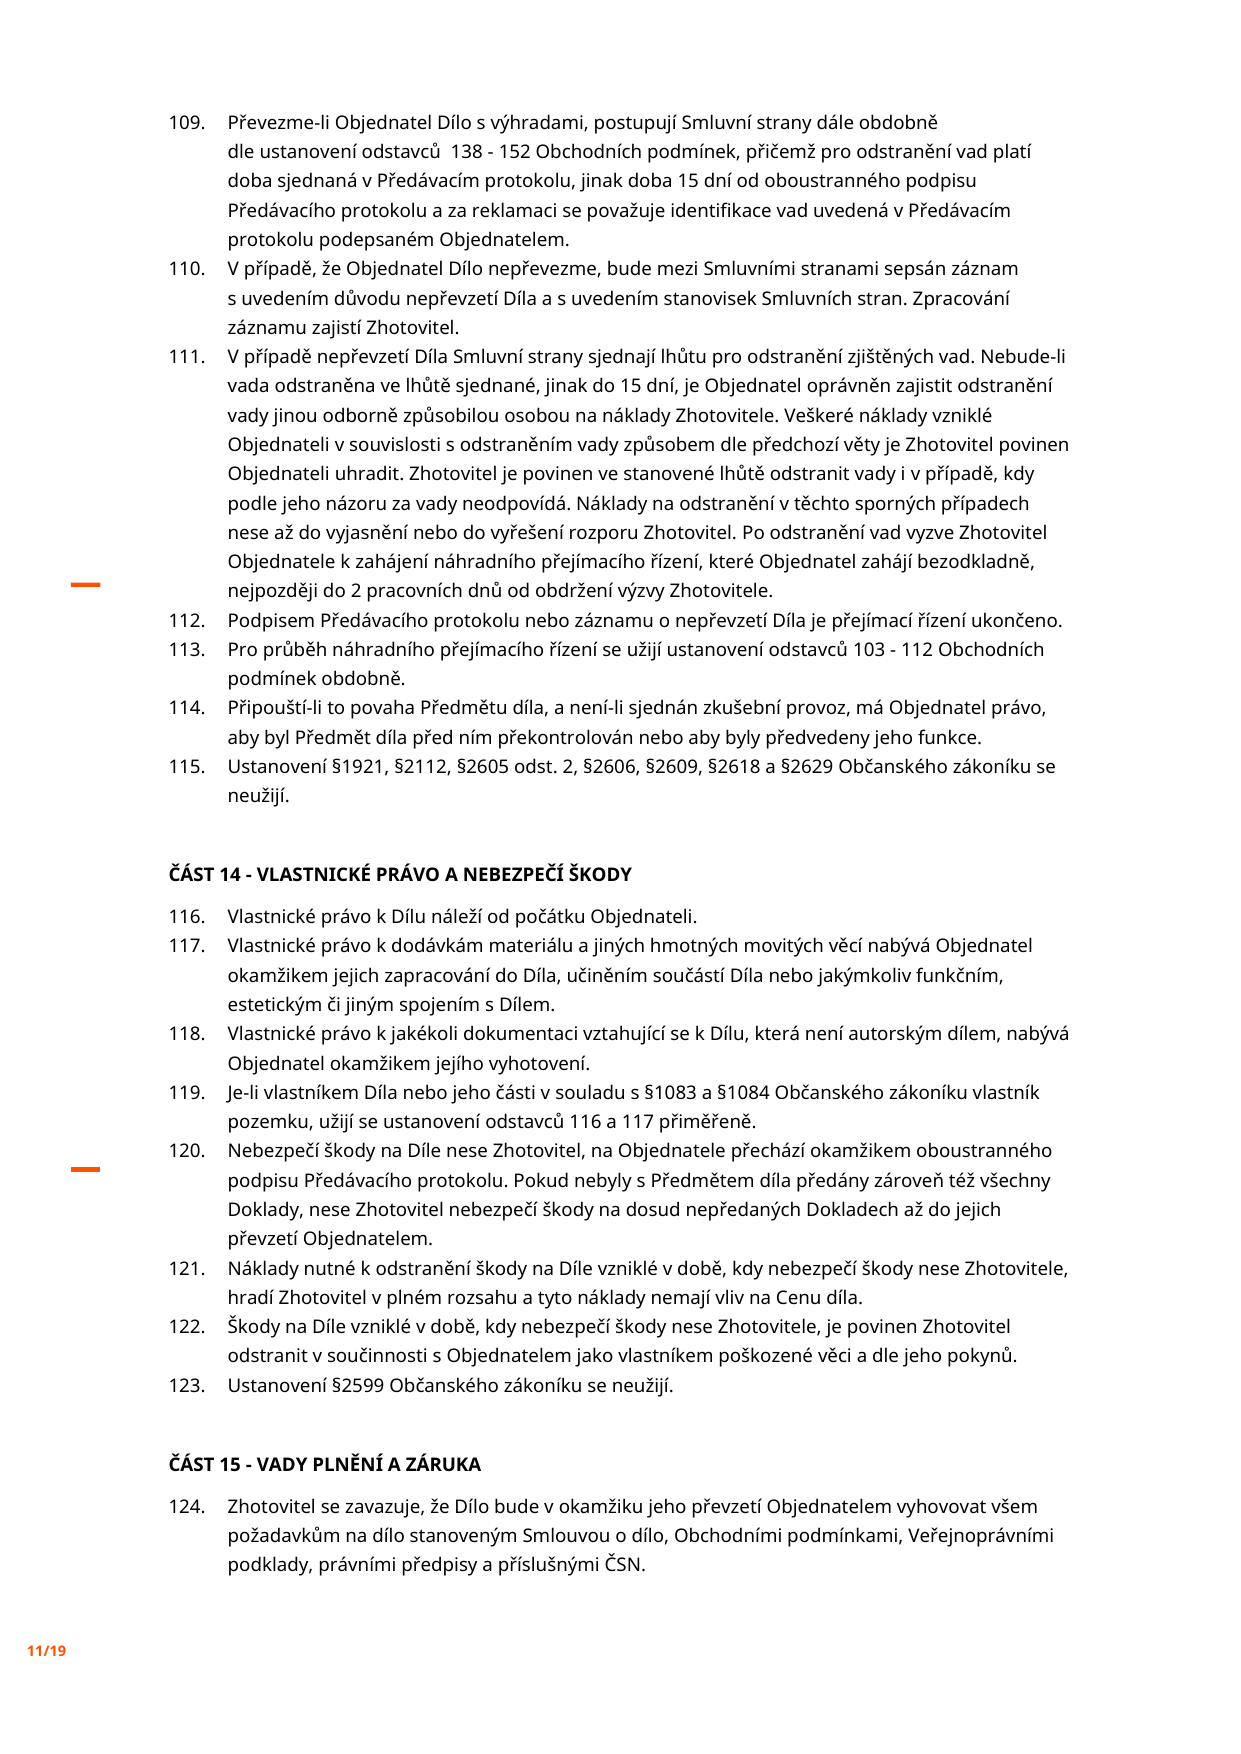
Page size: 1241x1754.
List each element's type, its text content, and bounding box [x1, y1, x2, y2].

list Pro průběh náhradního přejímacího řízení se užijí ustanovení odstavců 103 - 112 Obchodních podmínek obdobně. [168, 636, 1072, 691]
list Ustanovení §1921, §2112, §2605 odst. 2, §2606, §2609, §2618 a §2629 Občanského zákoníku se neužijí. [168, 753, 1072, 808]
list Zhotovitel se zavazuje, že Dílo bude v okamžiku jeho převzetí Objednatelem vyhovovat všem požadavkům na dílo stanoveným Smlouvou o dílo, Obchodními podmínkami, Veřejnoprávními podklady, právními předpisy a příslušnými ČSN. [168, 1493, 1072, 1577]
list Připouští-li to povaha Předmětu díla, a není-li sjednán zkušební provoz, má Objednatel právo, aby byl Předmět díla před ním překontrolován nebo aby byly předvedeny jeho funkce. [168, 695, 1072, 749]
list Vlastnické právo k jakékoli dokumentaci vztahující se k Dílu, která není autorským dílem, nabývá Objednatel okamžikem jejího vyhotovení. [168, 1021, 1072, 1075]
list Je-li vlastníkem Díla nebo jeho části v souladu s §1083 a §1084 Občanského zákoníku vlastník pozemku, užijí se ustanovení odstavců 116 a 117 přiměřeně. [168, 1079, 1072, 1134]
list Vlastnické právo k dodávkám materiálu a jiných hmotných movitých věcí nabývá Objednatel okamžikem jejich zapracování do Díla, učiněním součástí Díla nebo jakýmkoliv funkčním, estetickým či jiným spojením s Dílem. [168, 933, 1072, 1017]
list Podpisem Předávacího protokolu nebo záznamu o nepřevzetí Díla je přejímací řízení ukončeno. [168, 607, 1072, 632]
list V případě nepřevzetí Díla Smluvní strany sjednají lhůtu pro odstranění zjištěných vad. Nebude-li vada odstraněna ve lhůtě sjednané, jinak do 15 dní, je Objednatel oprávněn zajistit odstranění vady jinou odborně způsobilou osobou na náklady Zhotovitele. Veškeré náklady vzniklé Objednateli v souvislosti s odstraněním vady způsobem dle předchozí věty je Zhotovitel povinen Objednateli uhradit. Zhotovitel je povinen ve stanovené lhůtě odstranit vady i v případě, kdy podle jeho názoru za vady neodpovídá. Náklady na odstranění v těchto sporných případech nese až do vyjasnění nebo do vyřešení rozporu Zhotovitel. Po odstranění vad vyzve Zhotovitel Objednatele k zahájení náhradního přejímacího řízení, které Objednatel zahájí bezodkladně, nejpozději do 2 pracovních dnů od obdržení výzvy Zhotovitele. [168, 343, 1072, 603]
list Ustanovení §2599 Občanského zákoníku se neužijí. [168, 1372, 1072, 1397]
list VADY PLNĚNÍ A ZÁRUKA [168, 1451, 1072, 1477]
list Nebezpečí škody na Díle nese Zhotovitel, na Objednatele přechází okamžikem oboustranného podpisu Předávacího protokolu. Pokud nebyly s Předmětem díla předány zároveň též všechny Doklady, nese Zhotovitel nebezpečí škody na dosud nepředaných Dokladech až do jejich převzetí Objednatelem. [168, 1138, 1072, 1251]
list Převezme-li Objednatel Dílo s výhradami, postupují Smluvní strany dále obdobně dle ustanovení odstavců 138 - 152 Obchodních podmínek, přičemž pro odstranění vad platí doba sjednaná v Předávacím protokolu, jinak doba 15 dní od oboustranného podpisu Předávacího protokolu a za reklamaci se považuje identifikace vad uvedená v Předávacím protokolu podepsaném Objednatelem. [168, 109, 1072, 252]
list VLASTNICKÉ PRÁVO A NEBEZPEČÍ ŠKODY [168, 862, 1072, 887]
list Náklady nutné k odstranění škody na Díle vzniklé v době, kdy nebezpečí škody nese Zhotovitele, hradí Zhotovitel v plném rozsahu a tyto náklady nemají vliv na Cenu díla. [168, 1255, 1072, 1309]
list V případě, že Objednatel Dílo nepřevezme, bude mezi Smluvními stranami sepsán záznam s uvedením důvodu nepřevzetí Díla a s uvedením stanovisek Smluvních stran. Zpracování záznamu zajistí Zhotovitel. [168, 256, 1072, 340]
list Škody na Díle vzniklé v době, kdy nebezpečí škody nese Zhotovitele, je povinen Zhotovitel odstranit v součinnosti s Objednatelem jako vlastníkem poškozené věci a dle jeho pokynů. [168, 1313, 1072, 1368]
list Vlastnické právo k Dílu náleží od počátku Objednateli. [168, 903, 1072, 929]
